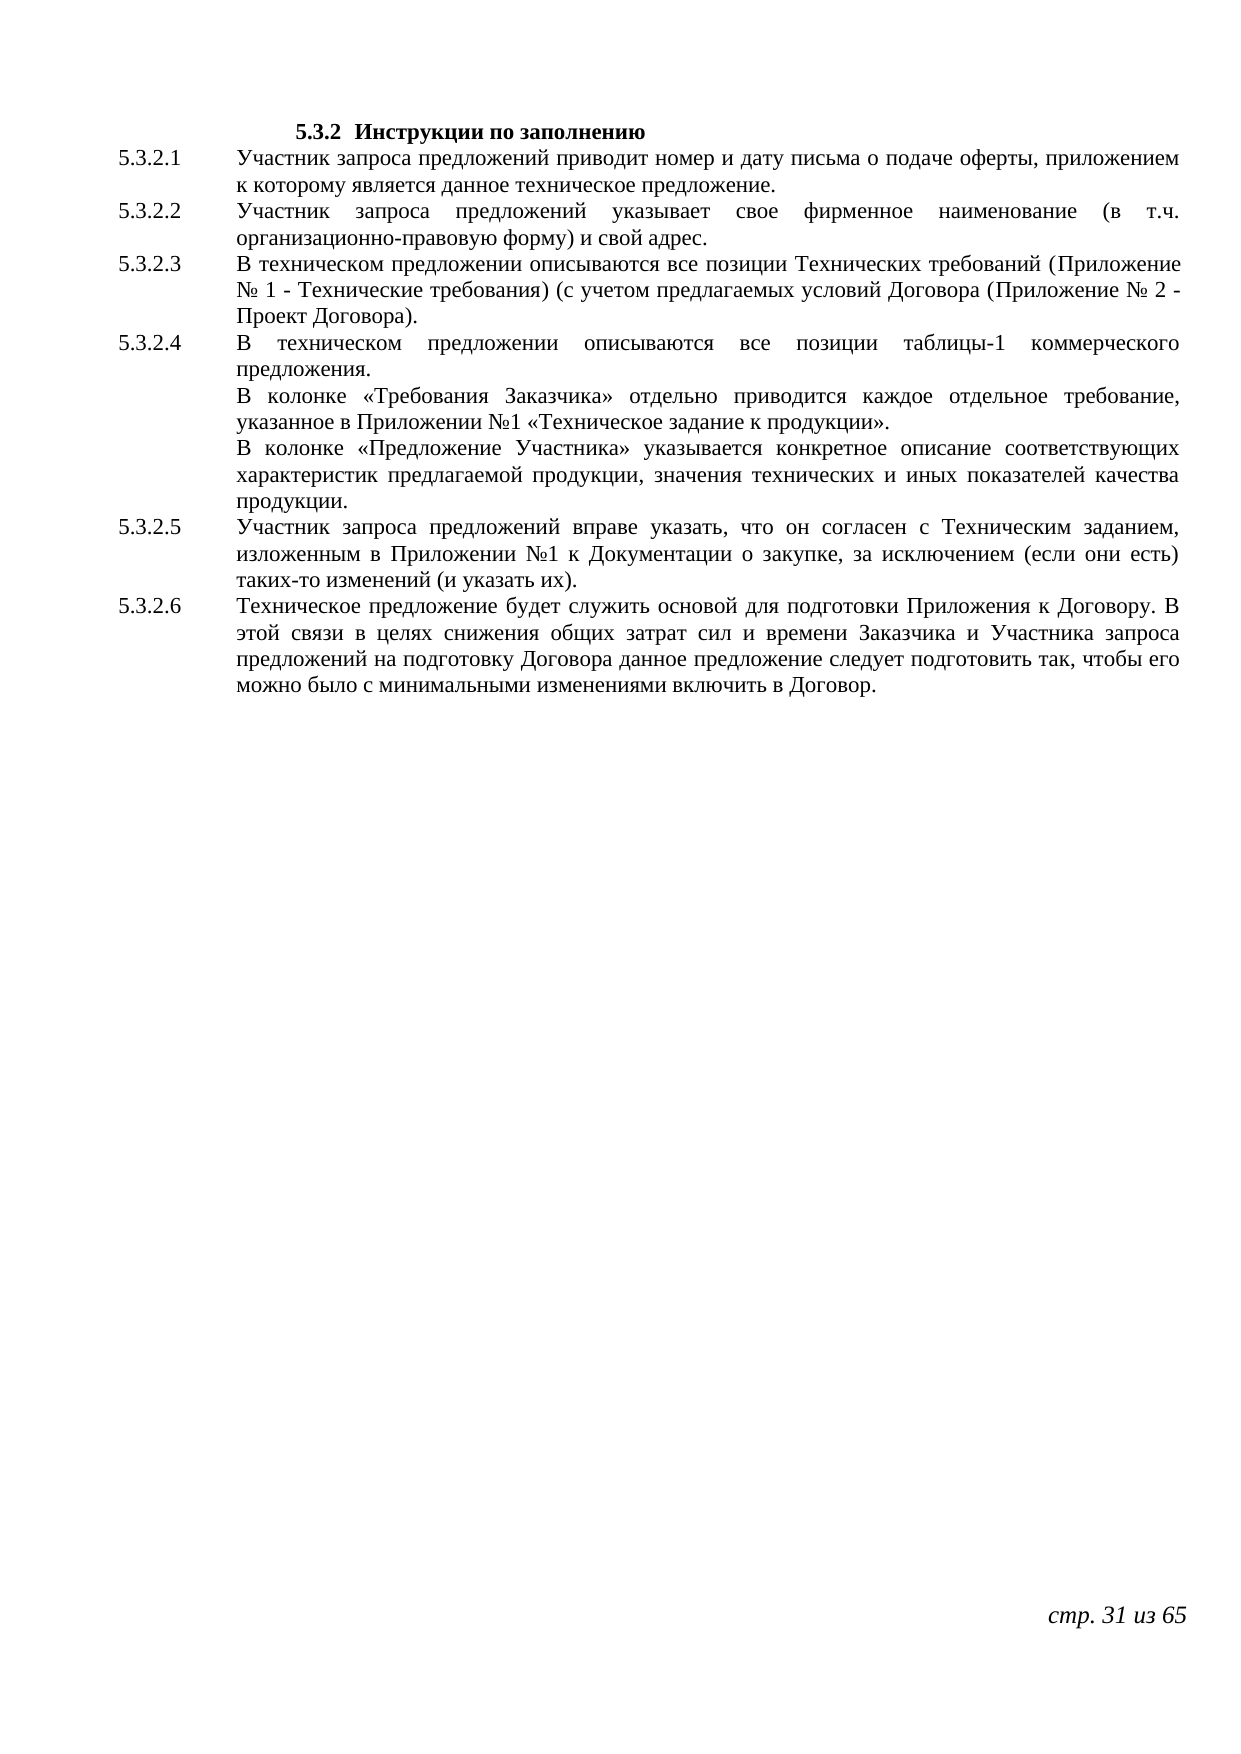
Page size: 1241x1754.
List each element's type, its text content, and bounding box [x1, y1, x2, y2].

text В техническом предложении описываются все позиции таблицы-1 коммерческого предложения. [118, 329, 1181, 382]
list В колонке «Требования Заказчика» отдельно приводится каждое отдельное требование, указанное в Приложении №1 «Техническое задание к продукции». [236, 382, 1181, 434]
text В техническом предложении описываются все позиции Технических требований (Приложение № 1 - Технические требования) (с учетом предлагаемых условий Договора (Приложение № 2 - Проект Договора). [118, 250, 1181, 329]
text Техническое предложение будет служить основой для подготовки Приложения к Договору. В этой связи в целях снижения общих затрат сил и времени Заказчика и Участника запроса предложений на подготовку Договора данное предложение следует подготовить так, чтобы его можно было с минимальными изменениями включить в Договор. [118, 592, 1181, 698]
text Участник запроса предложений приводит номер и дату письма о подаче оферты, приложением к которому является данное техническое предложение. [118, 144, 1181, 197]
text Участник запроса предложений вправе указать, что он согласен с Техническим заданием, изложенным в Приложении №1 к Документации о закупке, за исключением (если они есть) таких-то изменений (и указать их). [118, 513, 1181, 592]
text Участник запроса предложений указывает свое фирменное наименование (в т.ч. организационно-правовую форму) и свой адрес. [118, 197, 1181, 250]
text Инструкции по заполнению [236, 118, 1181, 144]
list В колонке «Предложение Участника» указывается конкретное описание соответствующих характеристик предлагаемой продукции, значения технических и иных показателей качества продукции. [236, 434, 1181, 513]
